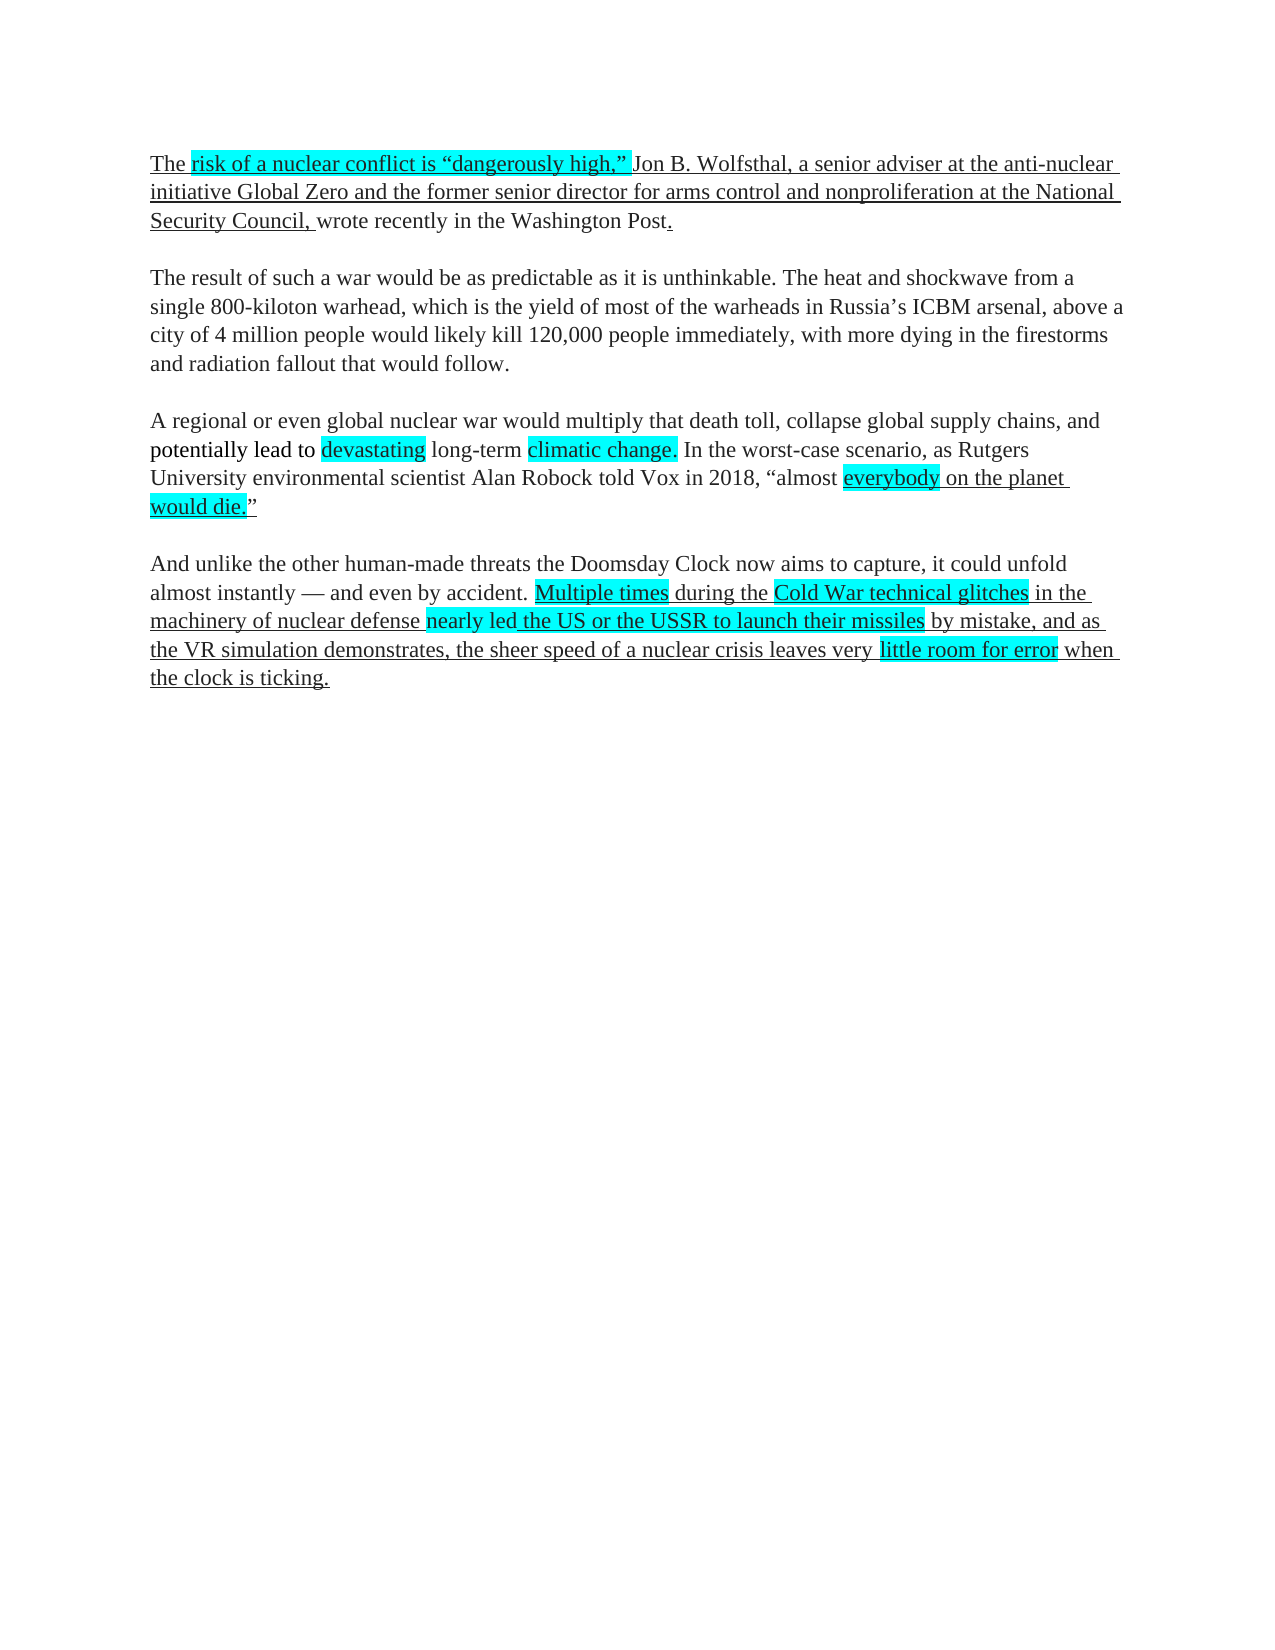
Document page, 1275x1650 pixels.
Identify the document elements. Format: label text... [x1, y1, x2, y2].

text The risk of a nuclear conflict is “dangerously high,” Jon B. Wolfsthal, a senior adviser at the anti-nuclear initiative Global Zero and the former senior director for arms control and nonproliferation at the National Security Council, wrote recently in the Washington Post. [150, 150, 1125, 233]
text The result of such a war would be as predictable as it is unthinkable. The heat and shockwave from a single 800-kiloton warhead, which is the yield of most of the warheads in Russia’s ICBM arsenal, above a city of 4 million people would likely kill 120,000 people immediately, with more dying in the firestorms and radiation fallout that would follow. [150, 264, 1125, 376]
text A regional or even global nuclear war would multiply that death toll, collapse global supply chains, and potentially lead to devastating long-term climatic change. In the worst-case scenario, as Rutgers University environmental scientist Alan Robock told Vox in 2018, “almost everybody on the planet would die.” [150, 407, 1125, 519]
text And unlike the other human-made threats the Doomsday Clock now aims to capture, it could unfold almost instantly — and even by accident. Multiple times during the Cold War technical glitches in the machinery of nuclear defense nearly led the US or the USSR to launch their missiles by mistake, and as the VR simulation demonstrates, the sheer speed of a nuclear crisis leaves very little room for error when the clock is ticking. [150, 550, 1125, 690]
